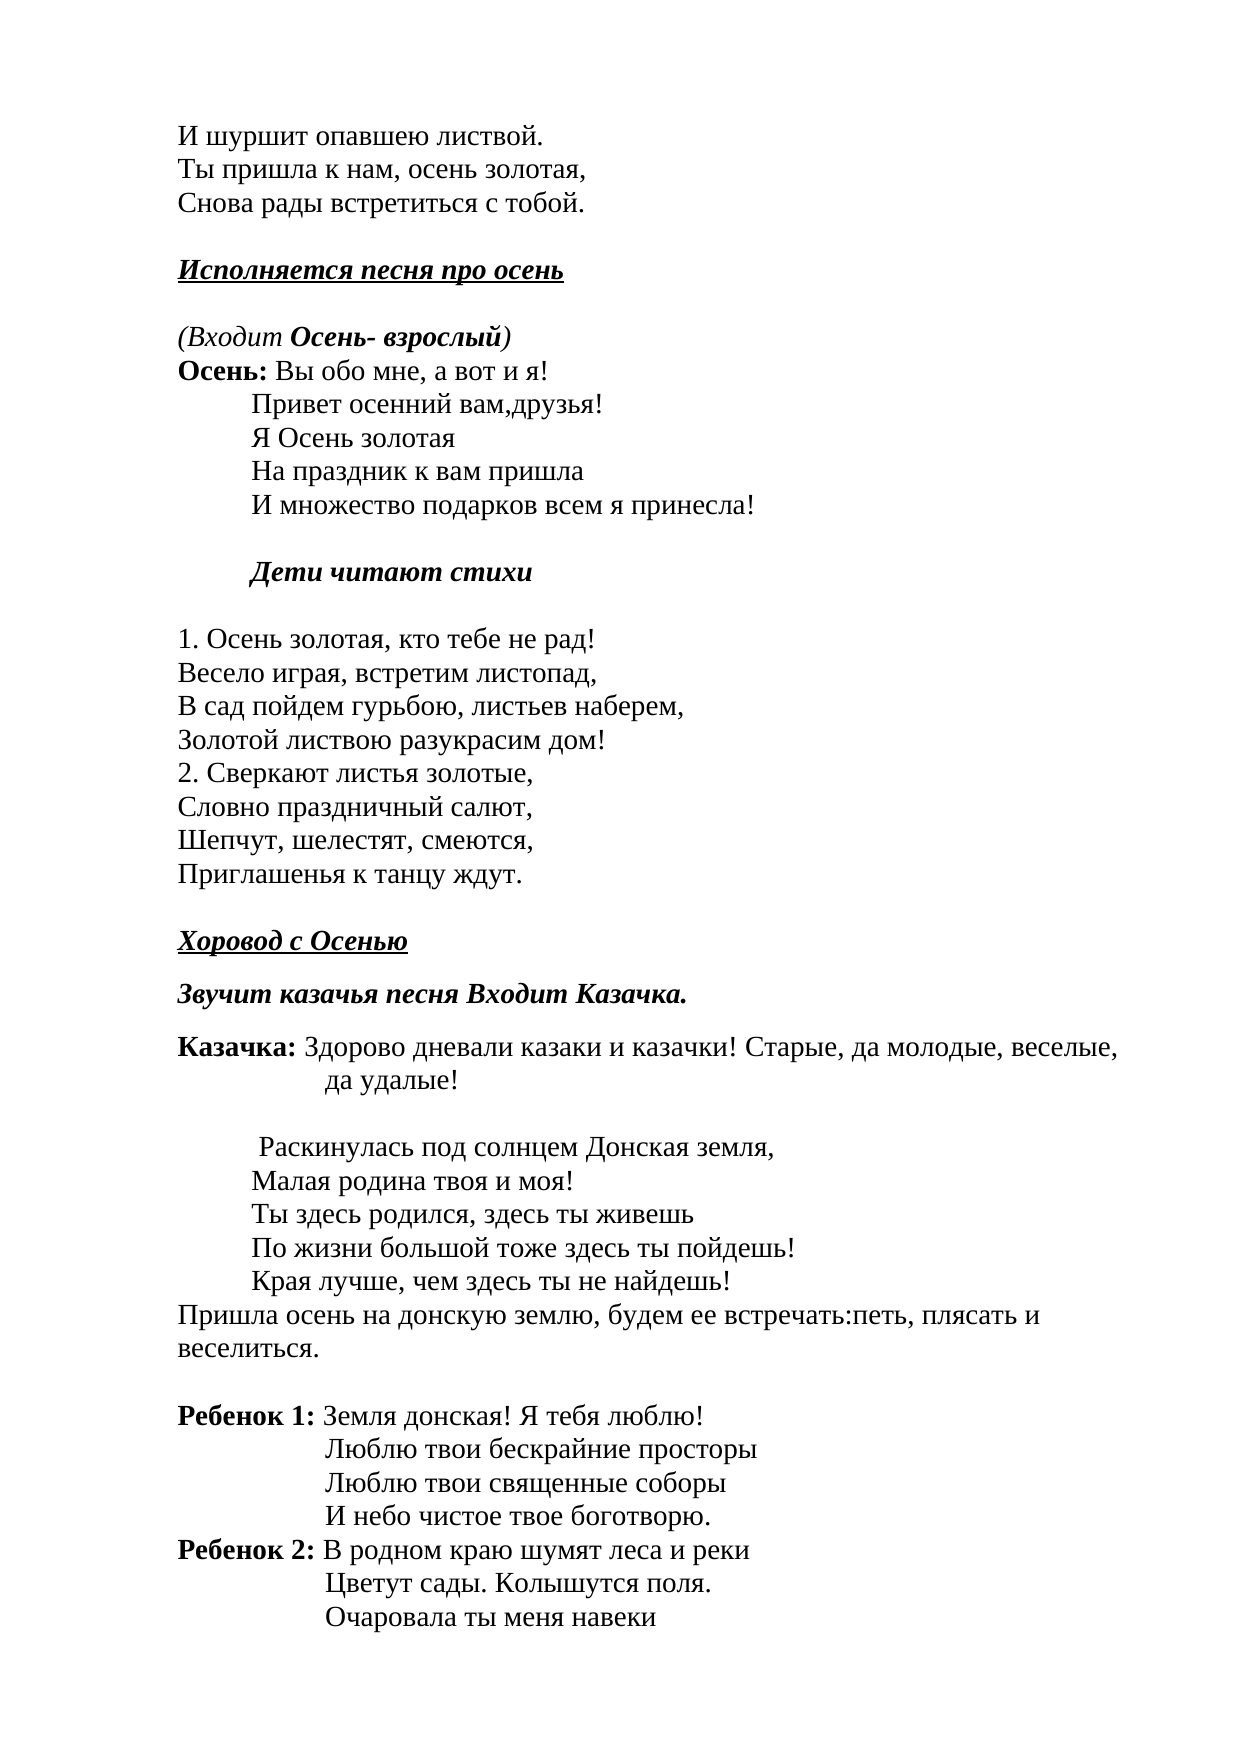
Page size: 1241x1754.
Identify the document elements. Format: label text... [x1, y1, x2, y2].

text По жизни большой тоже здесь ты пойдешь! [177, 1230, 1152, 1263]
text 2. Сверкают листья золотые, [177, 755, 1152, 789]
text Пришла осень на донскую землю, будем ее встречать:петь, плясать и веселиться. [177, 1297, 1152, 1364]
text Ребенок 1: Земля донская! Я тебя люблю! [177, 1398, 1152, 1431]
text Шепчут, шелестят, смеются, [177, 822, 1152, 856]
text (Входит Осень- взрослый) [177, 319, 1152, 353]
text И шуршит опавшею листвой. [177, 118, 1152, 152]
text Снова рады встретиться с тобой. [177, 185, 1152, 219]
text На праздник к вам пришла [177, 453, 1152, 487]
text Ребенок 2: В родном краю шумят леса и реки [177, 1532, 1152, 1565]
text Дети читают стихи [177, 554, 1152, 588]
text Приглашенья к танцу ждут. [177, 856, 1152, 889]
text Привет осенний вам,друзья! [177, 386, 1152, 420]
text Очаровала ты меня навеки [251, 1599, 1152, 1632]
text И небо чистое твое боготворю. [251, 1498, 1152, 1532]
text Словно праздничный салют, [177, 789, 1152, 822]
text Края лучше, чем здесь ты не найдешь! [177, 1263, 1152, 1297]
text Я Осень золотая [177, 420, 1152, 453]
text Люблю твои бескрайние просторы [251, 1431, 1152, 1465]
text Раскинулась под солнцем Донская земля, [177, 1129, 1152, 1163]
text Ты пришла к нам, осень золотая, [177, 152, 1152, 185]
text да удалые! [251, 1062, 1152, 1096]
text Цветут сады. Колышутся поля. [251, 1565, 1152, 1599]
text Хоровод с Осенью [177, 923, 1152, 957]
text Звучит казачья песня Входит Казачка. [177, 976, 1152, 1009]
text И множество подарков всем я принесла! [177, 487, 1152, 521]
text Казачка: Здорово дневали казаки и казачки! Старые, да молодые, веселые, [177, 1029, 1152, 1062]
text В сад пойдем гурьбою, листьев наберем, [177, 688, 1152, 722]
text Осень: Вы обо мне, а вот и я! [177, 353, 1152, 386]
text Малая родина твоя и моя! [177, 1163, 1152, 1196]
text Весело играя, встретим листопад, [177, 655, 1152, 688]
text Золотой листвою разукрасим дом! [177, 722, 1152, 755]
text 1. Осень золотая, кто тебе не рад! [177, 621, 1152, 655]
text Люблю твои священные соборы [251, 1465, 1152, 1498]
text Исполняется песня про осень [177, 252, 1152, 286]
text Ты здесь родился, здесь ты живешь [177, 1196, 1152, 1230]
